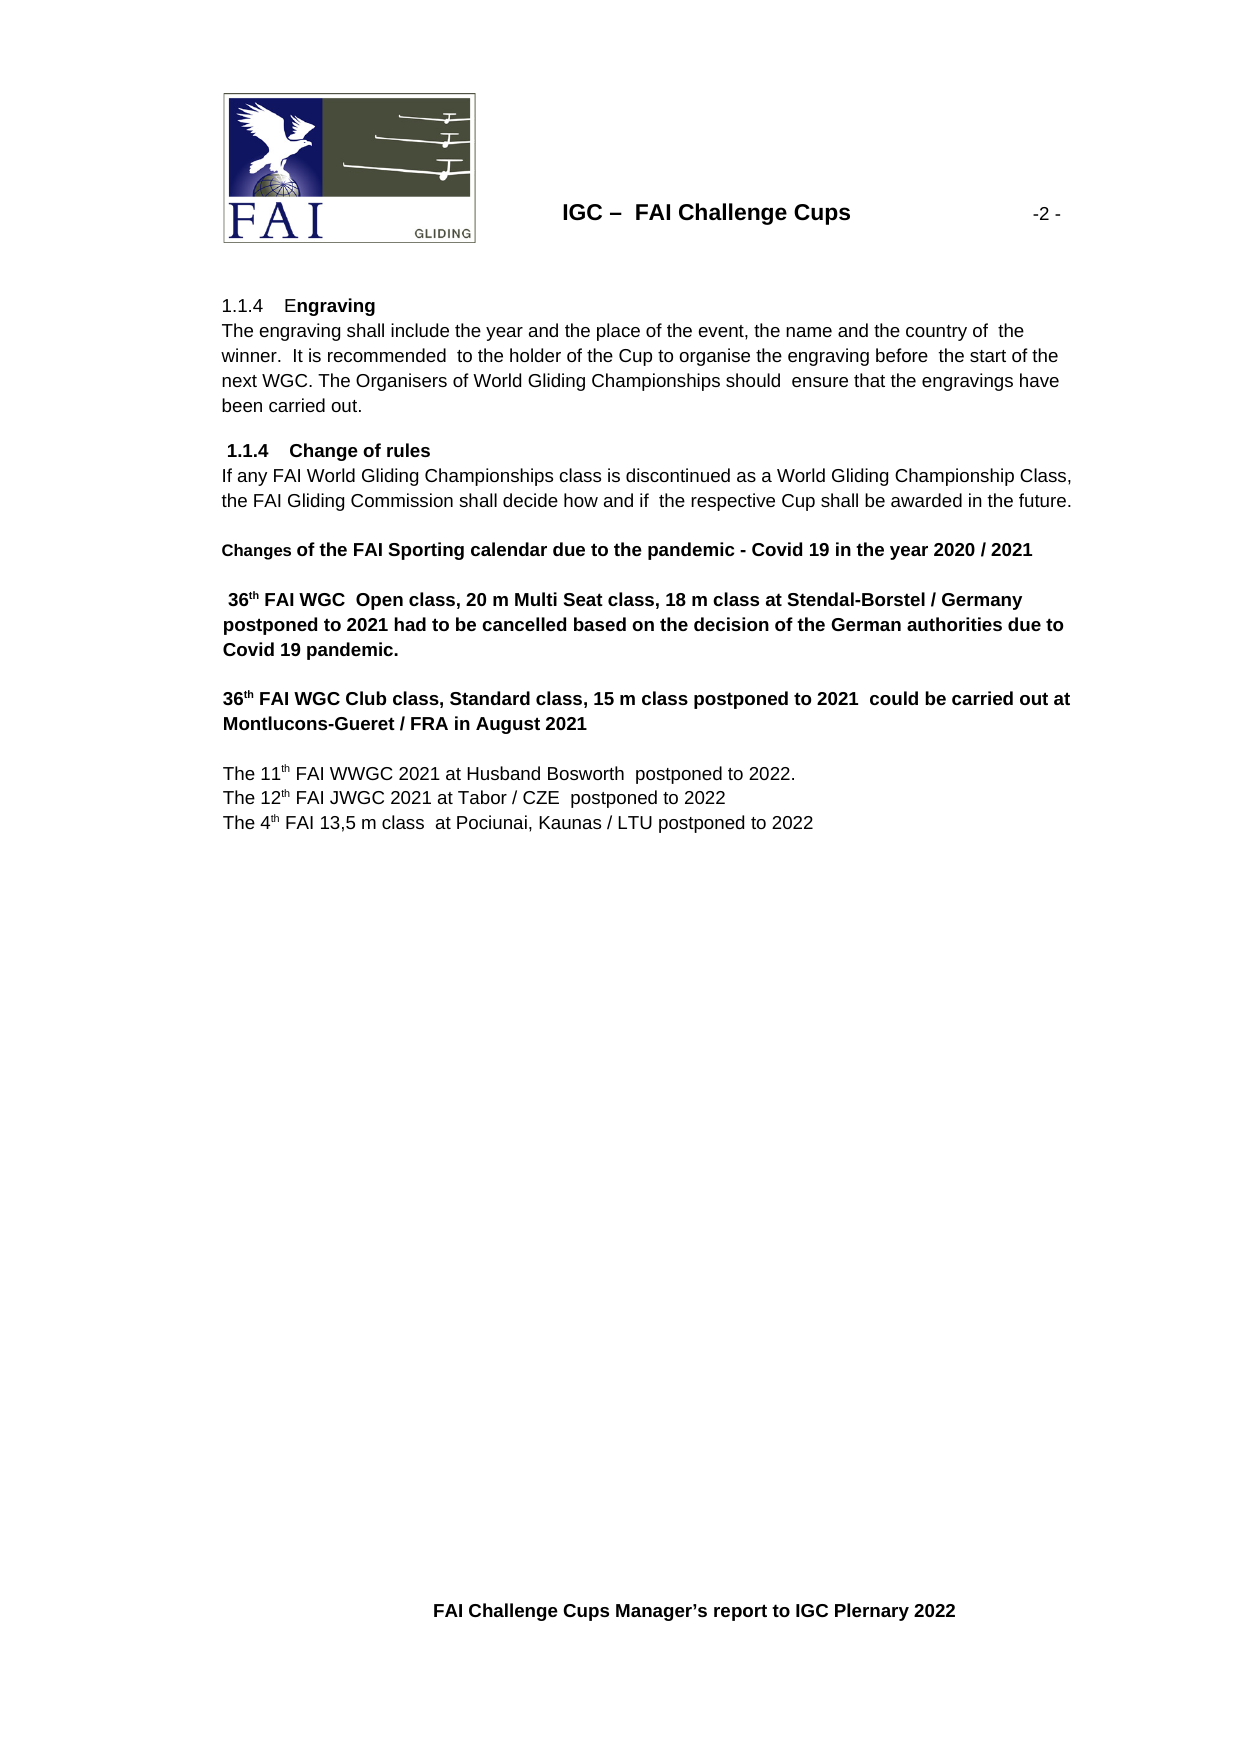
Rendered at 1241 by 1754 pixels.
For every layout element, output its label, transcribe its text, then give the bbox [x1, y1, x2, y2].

list The 11th FAI WWGC 2021 at Husband Bosworth postponed to 2022. [223, 762, 1093, 784]
list 36th FAI WGC Club class, Standard class, 15 m class postponed to 2021 could be carried out at Montlucons-Gueret / FRA in August 2021 [223, 688, 1093, 734]
list The 12th FAI JWGC 2021 at Tabor / CZE postponed to 2022 [223, 787, 1093, 809]
list The 4th FAI 13,5 m class at Pociunai, Kaunas / LTU postponed to 2022 [223, 812, 1093, 833]
text IGC – FAI Challenge Cups -2 - [477, 199, 1093, 225]
list If any FAI World Gliding Championships class is discontinued as a World Gliding Championship Class, the FAI Gliding Commission shall decide how and if the respective Cup shall be awarded in the future. [148, 465, 1093, 511]
picture [223, 93, 477, 243]
list FAI Challenge Cups Manager’s report to IGC Plernary 2022 [296, 1600, 1093, 1621]
list Changes of the FAI Sporting calendar due to the pandemic - Covid 19 in the year 2020 / 2021 [148, 539, 1093, 561]
text 1.1.4 Engraving The engraving shall include the year and the place of the event, the name and the country of the winner. It is recommended to the holder of the Cup to organise the engraving before the start of the next WGC. The Organisers of World Gliding Championships should ensure that the engravings have been carried out. [221, 295, 1093, 416]
list 1.1.4 Change of rules [148, 440, 1093, 462]
list 36th FAI WGC Open class, 20 m Multi Seat class, 18 m class at Stendal-Borstel / Germany postponed to 2021 had to be cancelled based on the decision of the German authorities due to Covid 19 pandemic. [223, 589, 1093, 660]
